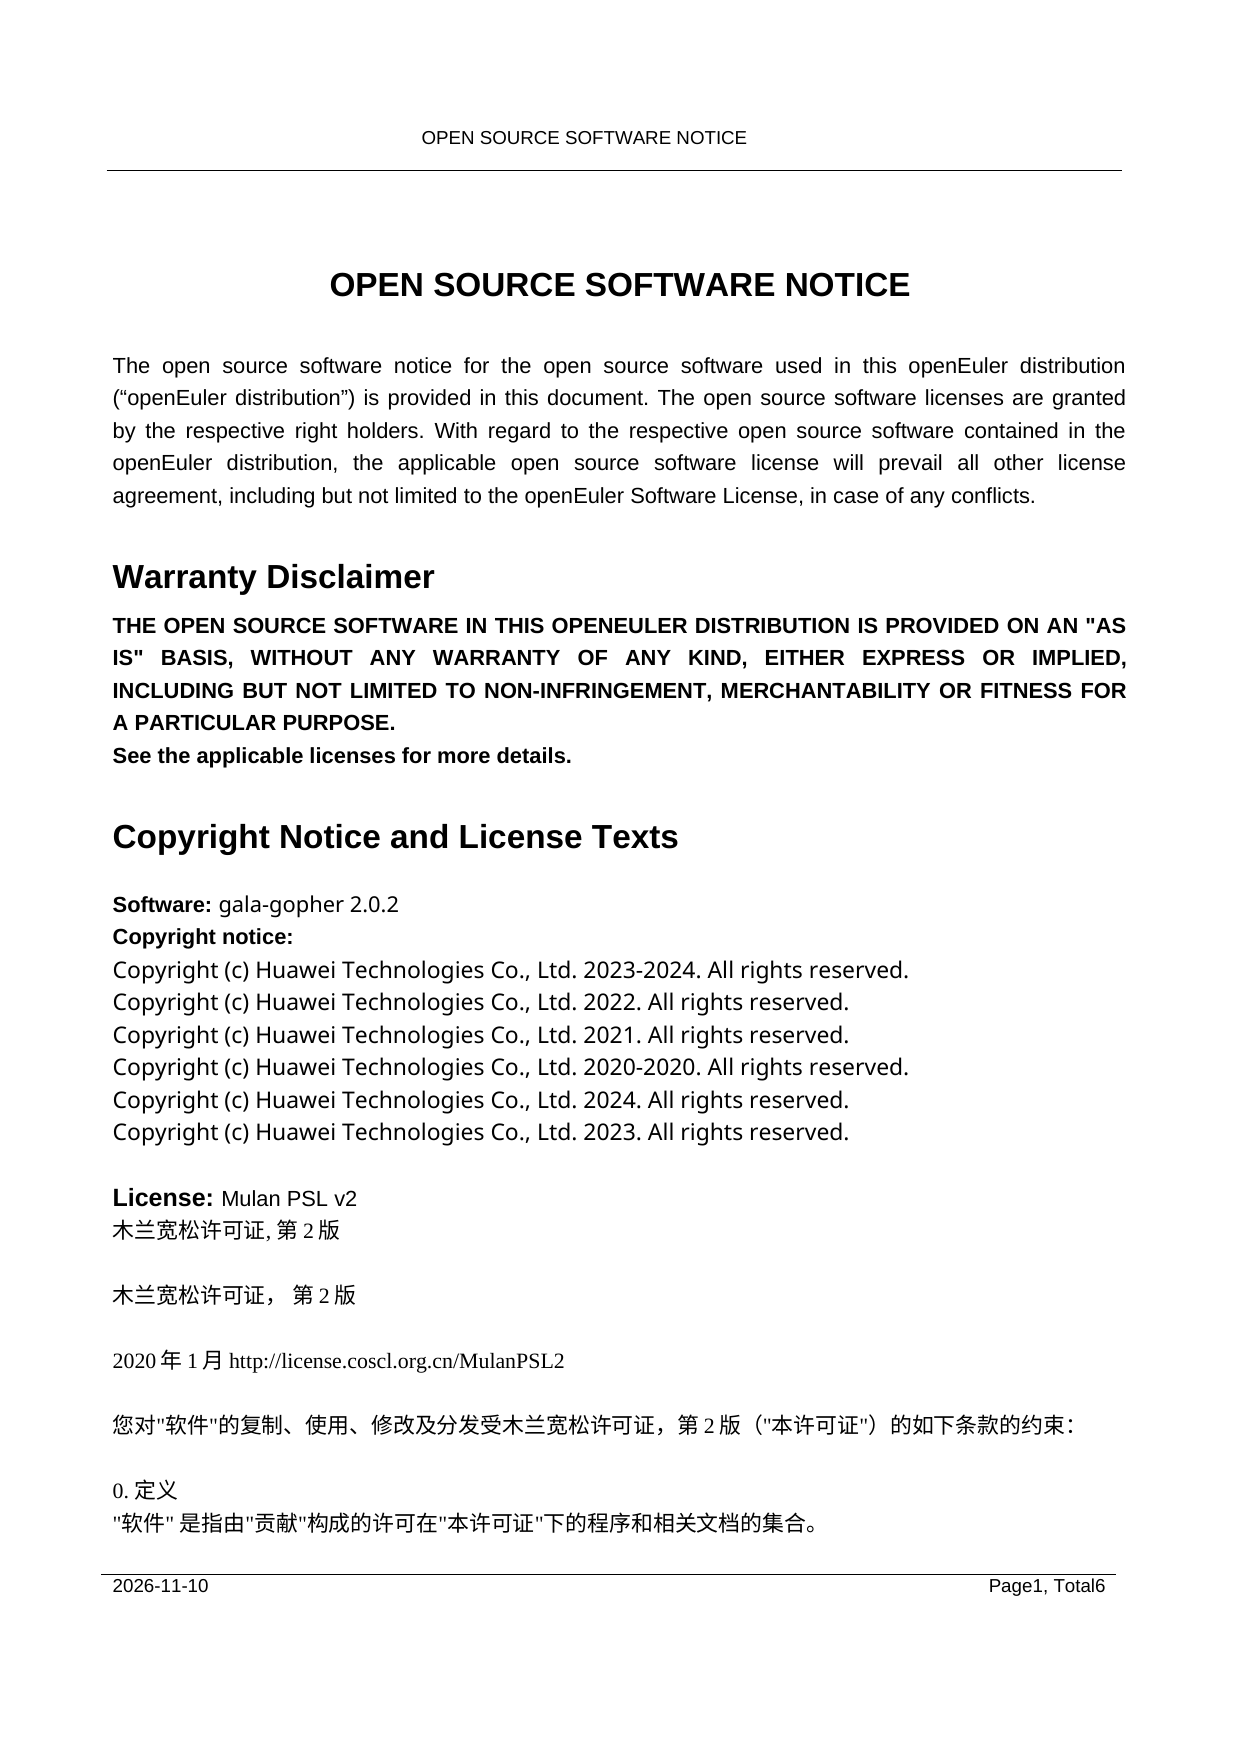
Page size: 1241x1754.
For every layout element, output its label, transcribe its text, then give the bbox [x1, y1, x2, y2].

text Warranty Disclaimer [112, 544, 1128, 609]
text OPEN SOURCE SOFTWARE NOTICE [112, 251, 1128, 316]
text The open source software notice for the open source software used in this openEuler distribution (“openEuler distribution”) is provided in this document. The open source software licenses are granted by the respective right holders. With regard to the respective open source software contained in the openEuler distribution, the applicable open source software license will prevail all other license agreement, including but not limited to the openEuler Software License, in case of any conflicts. [112, 349, 1128, 511]
text THE OPEN SOURCE SOFTWARE IN THIS OPENEULER DISTRIBUTION IS PROVIDED ON AN "AS IS" BASIS, WITHOUT ANY WARRANTY OF ANY KIND, EITHER EXPRESS OR IMPLIED, INCLUDING BUT NOT LIMITED TO NON-INFRINGEMENT, MERCHANTABILITY OR FITNESS FOR A PARTICULAR PURPOSE. See the applicable licenses for more details. [112, 609, 1128, 771]
text Copyright (c) Huawei Technologies Co., Ltd. 2023-2024. All rights reserved. Copyright (c) Huawei Technologies Co., Ltd. 2022. All rights reserved. Copyright (c) Huawei Technologies Co., Ltd. 2021. All rights reserved. Copyright (c) Huawei Technologies Co., Ltd. 2020-2020. All rights reserved. Copyright (c) Huawei Technologies Co., Ltd. 2024. All rights reserved. Copyright (c) Huawei Technologies Co., Ltd. 2023. All rights reserved. [112, 953, 1128, 1181]
text Software: gala-gopher 2.0.2 [112, 888, 1128, 921]
text Copyright notice: [112, 921, 1128, 953]
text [112, 1213, 1128, 1538]
text License: Mulan PSL v2 [112, 1181, 1128, 1213]
text Copyright Notice and License Texts [112, 804, 1128, 869]
